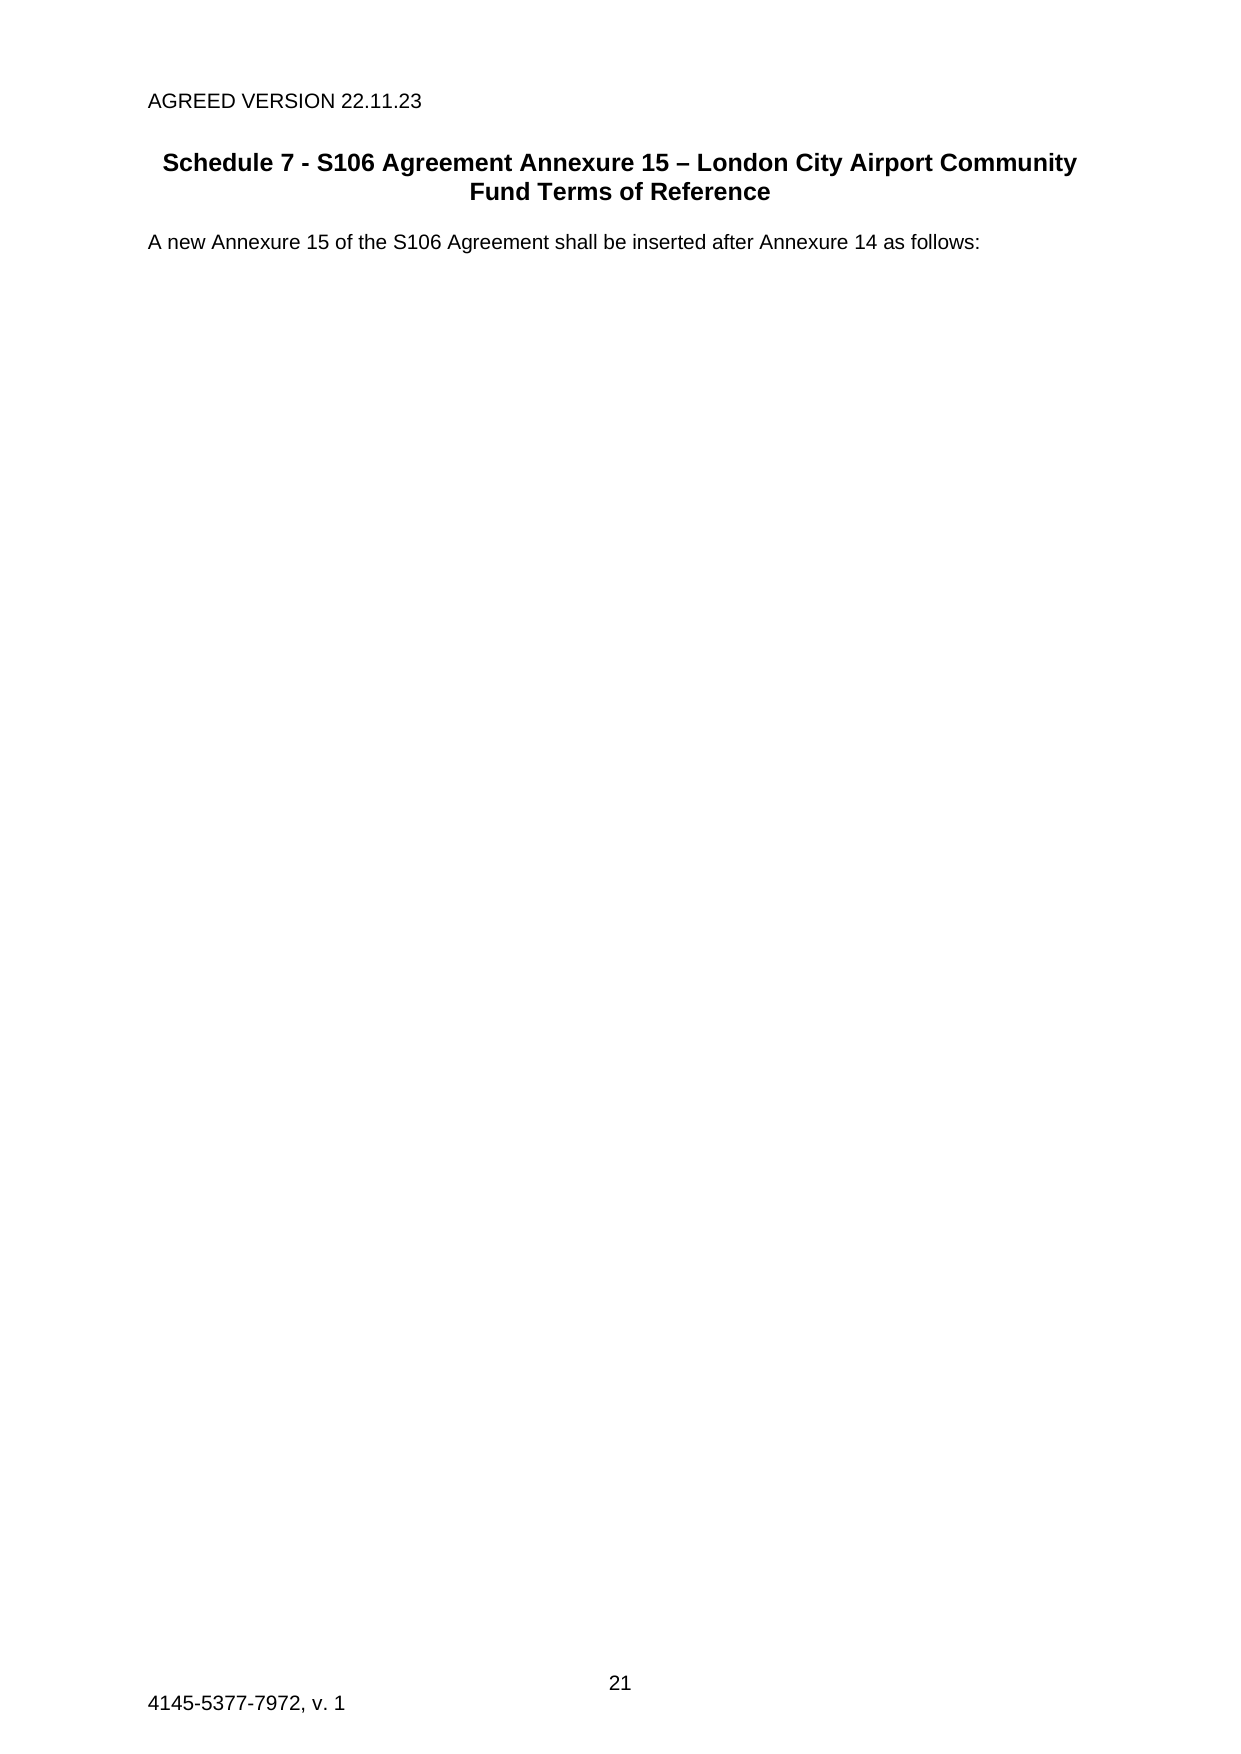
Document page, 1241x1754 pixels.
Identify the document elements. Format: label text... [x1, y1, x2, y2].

list Schedule 7 - S106 Agreement Annexure 15 – London City Airport Community Fund Terms of Reference [148, 148, 1092, 205]
list A new Annexure 15 of the S106 Agreement shall be inserted after Annexure 14 as follows: [148, 230, 1092, 254]
